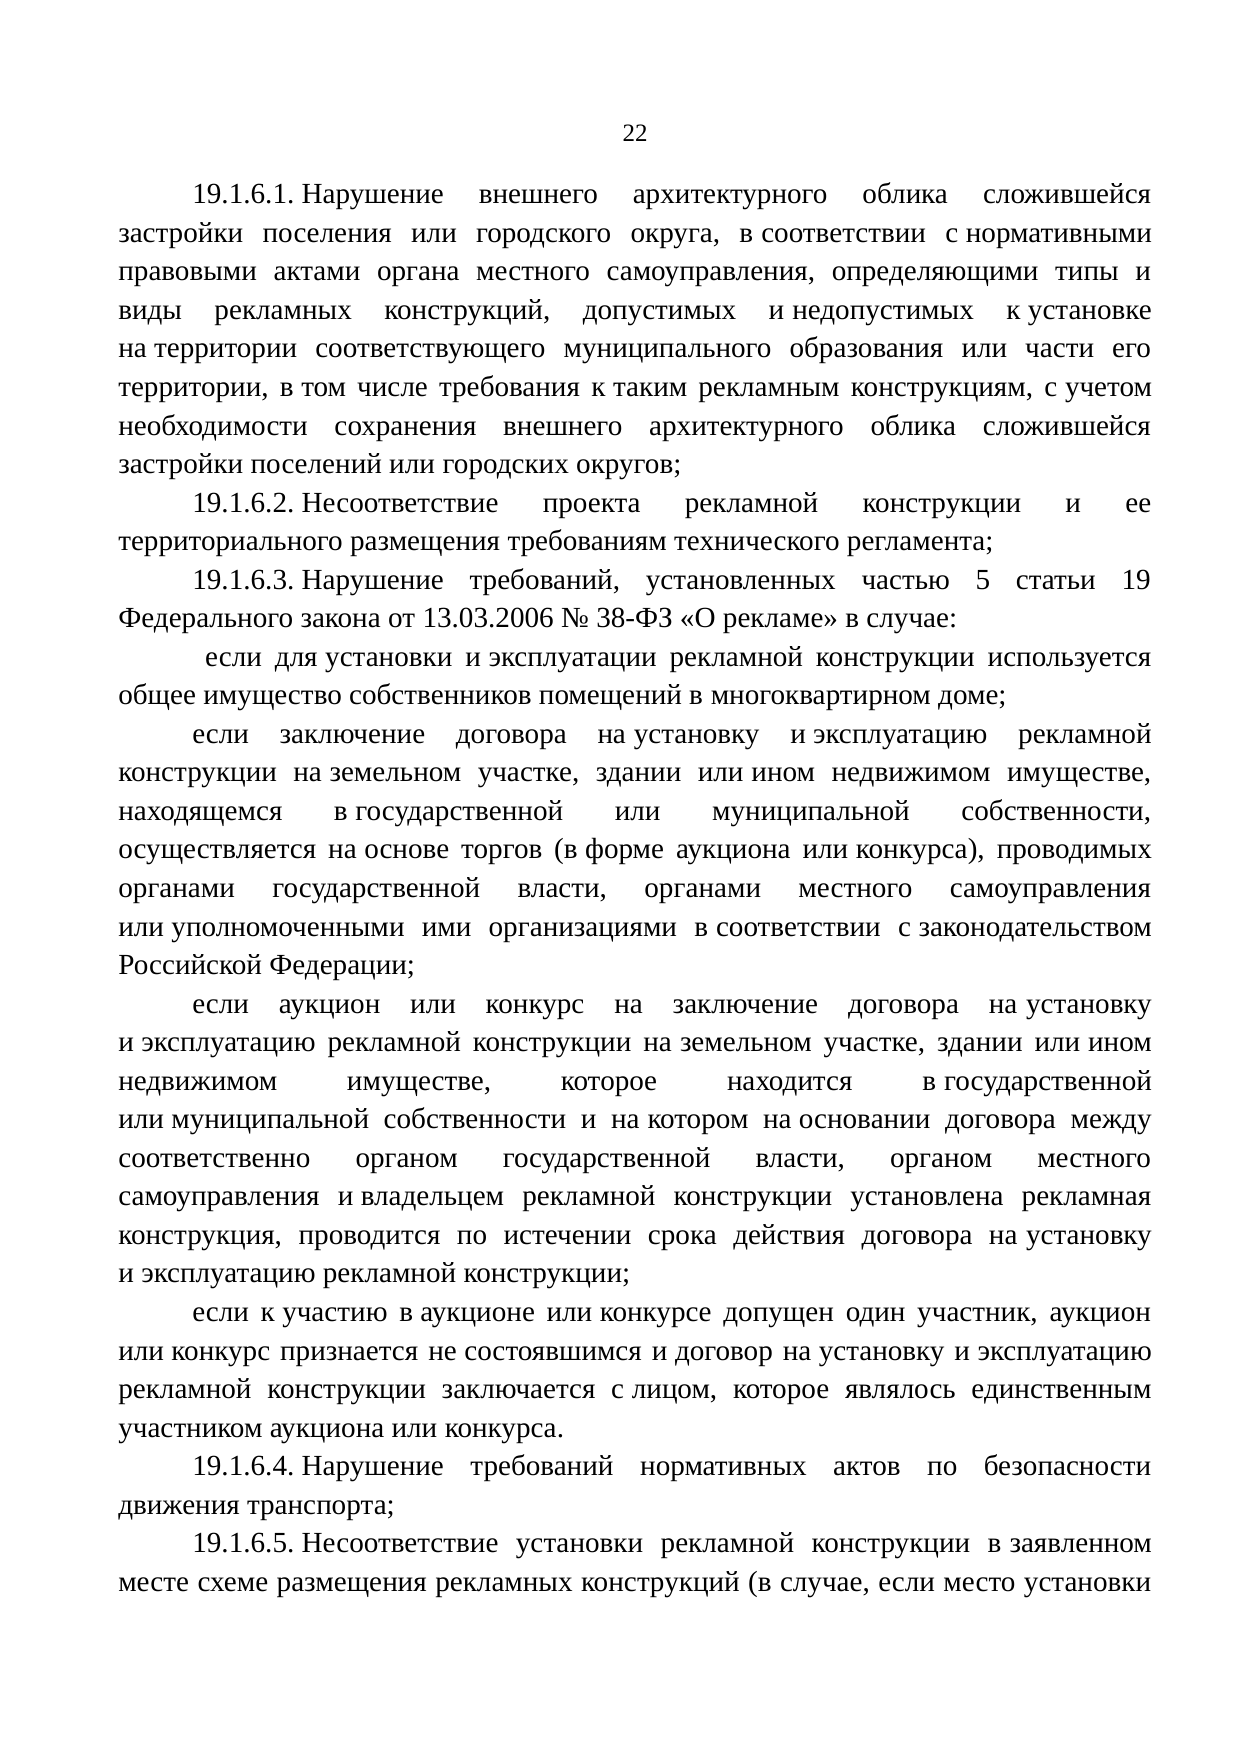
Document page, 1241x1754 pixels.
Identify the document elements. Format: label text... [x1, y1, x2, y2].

text если к участию в аукционе или конкурсе допущен один участник, аукцион или конкурс признается не состоявшимся и договор на установку и эксплуатацию рекламной конструкции заключается с лицом, которое являлось единственным участником аукциона или конкурса. [118, 1294, 1152, 1443]
text 19.1.6.2. Несоответствие проекта рекламной конструкции и ее территориального размещения требованиям технического регламента; [118, 485, 1152, 557]
text если аукцион или конкурс на заключение договора на установку и эксплуатацию рекламной конструкции на земельном участке, здании или ином недвижимом имуществе, которое находится в государственной или муниципальной собственности и на котором на основании договора между соответственно органом государственной власти, органом местного самоуправления и владельцем рекламной конструкции установлена рекламная конструкция, проводится по истечении срока действия договора на установку и эксплуатацию рекламной конструкции; [118, 986, 1152, 1289]
text если для установки и эксплуатации рекламной конструкции используется общее имущество собственников помещений в многоквартирном доме; [118, 639, 1152, 711]
text 19.1.6.1. Нарушение внешнего архитектурного облика сложившейся застройки поселения или городского округа, в соответствии с нормативными правовыми актами органа местного самоуправления, определяющими типы и виды рекламных конструкций, допустимых и недопустимых к установке на территории соответствующего муниципального образования или части его территории, в том числе требования к таким рекламным конструкциям, с учетом необходимости сохранения внешнего архитектурного облика сложившейся застройки поселений или городских округов; [118, 176, 1152, 480]
text 19.1.6.3. Нарушение требований, установленных частью 5 статьи 19 Федерального закона от 13.03.2006 № 38-ФЗ «О рекламе» в случае: [118, 562, 1152, 634]
text 19.1.6.4. Нарушение требований нормативных актов по безопасности движения транспорта; [118, 1448, 1152, 1520]
text если заключение договора на установку и эксплуатацию рекламной конструкции на земельном участке, здании или ином недвижимом имуществе, находящемся в государственной или муниципальной собственности, осуществляется на основе торгов (в форме аукциона или конкурса), проводимых органами государственной власти, органами местного самоуправления или уполномоченными ими организациями в соответствии с законодательством Российской Федерации; [118, 716, 1152, 981]
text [118, 1525, 1152, 1597]
